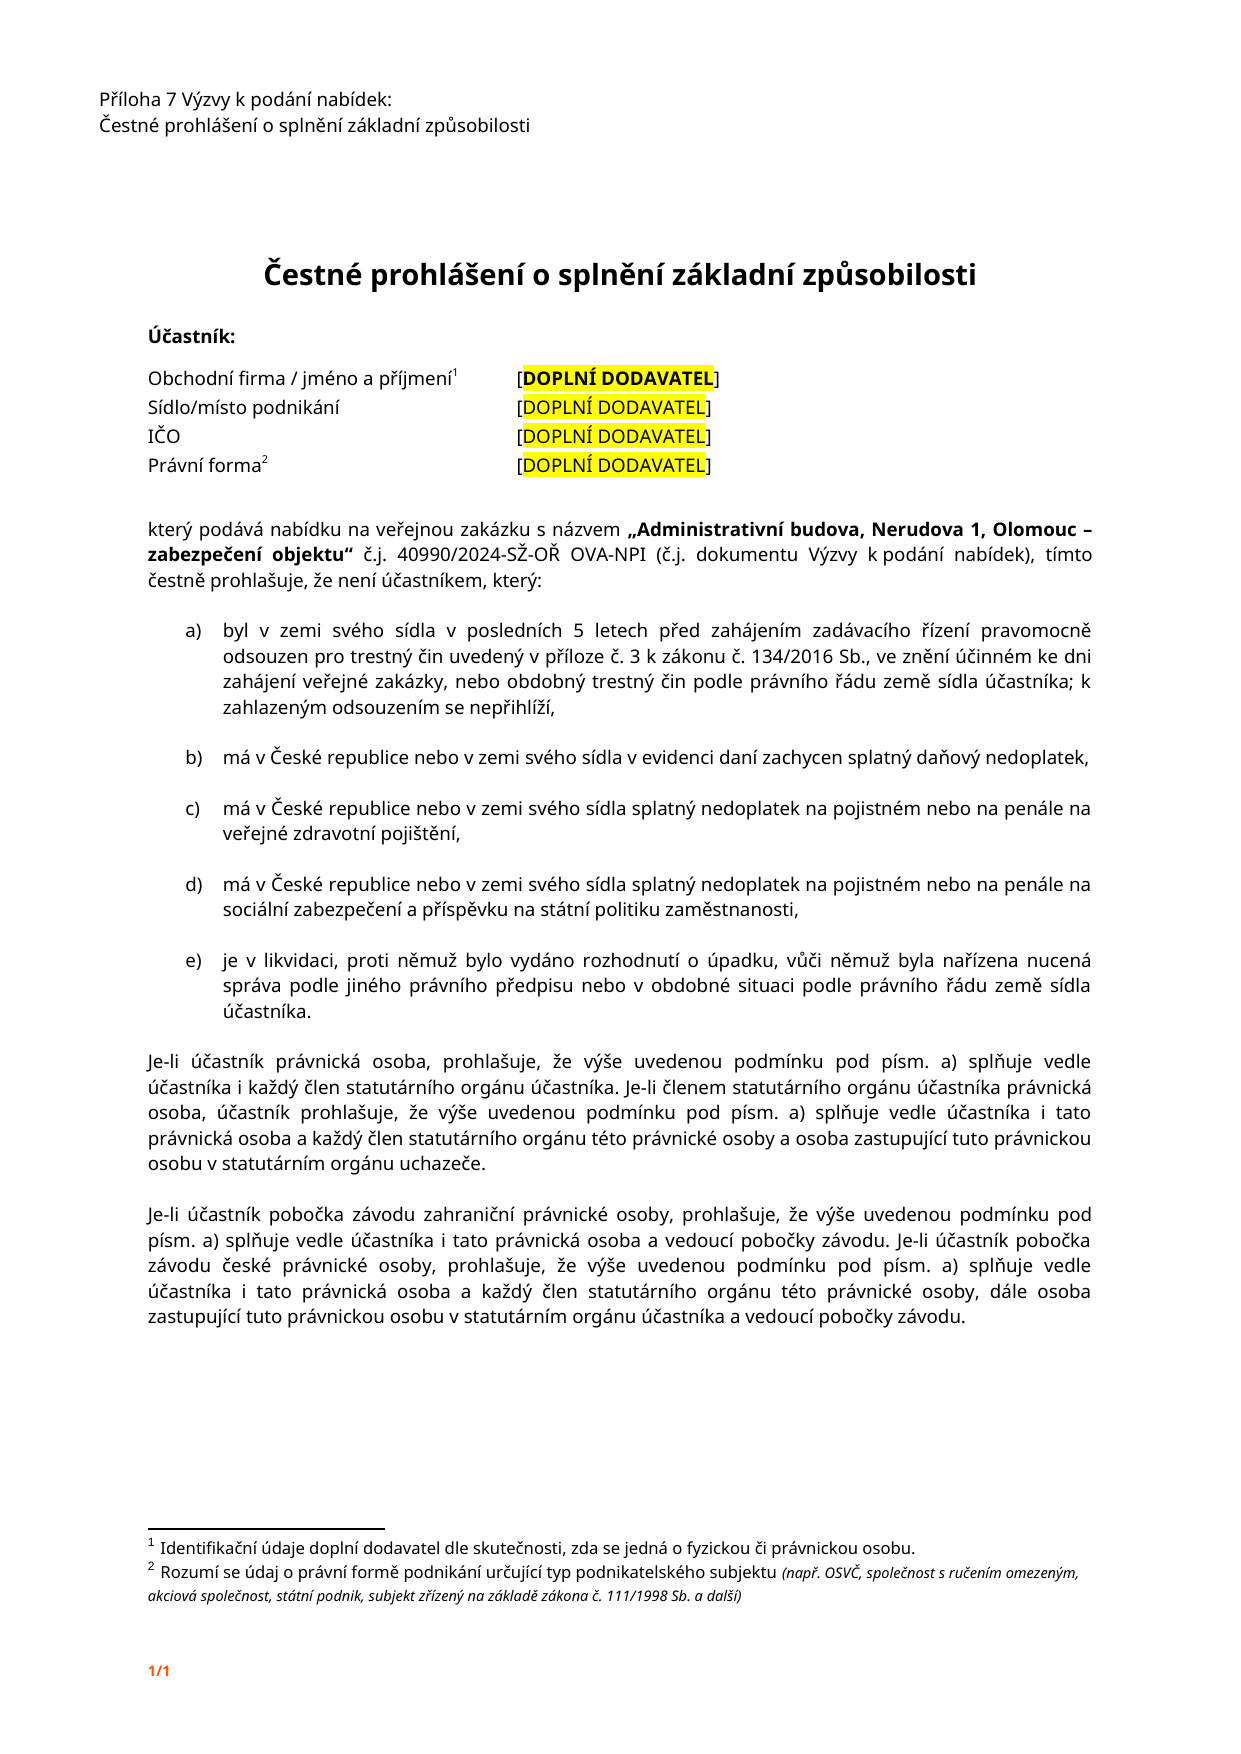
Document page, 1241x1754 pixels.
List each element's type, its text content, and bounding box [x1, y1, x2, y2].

list je v likvidaci, proti němuž bylo vydáno rozhodnutí o úpadku, vůči němuž byla nařízena nucená správa podle jiného právního předpisu nebo v obdobné situaci podle právního řádu země sídla účastníka. [185, 947, 1093, 1024]
text Sídlo/místo podnikání [DOPLNÍ DODAVATEL] [148, 391, 1093, 420]
title Čestné prohlášení o splnění základní způsobilosti [148, 254, 1093, 293]
text Účastník: [148, 318, 1093, 349]
list byl v zemi svého sídla v posledních 5 letech před zahájením zadávacího řízení pravomocně odsouzen pro trestný čin uvedený v příloze č. 3 k zákonu č. 134/2016 Sb., ve znění účinném ke dni zahájení veřejné zakázky, nebo obdobný trestný čin podle právního řádu země sídla účastníka; k zahlazeným odsouzením se nepřihlíží, [185, 617, 1093, 719]
list má v České republice nebo v zemi svého sídla v evidenci daní zachycen splatný daňový nedoplatek, [185, 744, 1093, 770]
text Je-li účastník pobočka závodu zahraniční právnické osoby, prohlašuje, že výše uvedenou podmínku pod písm. a) splňuje vedle účastníka i tato právnická osoba a vedoucí pobočky závodu. Je-li účastník pobočka závodu české právnické osoby, prohlašuje, že výše uvedenou podmínku pod písm. a) splňuje vedle účastníka i tato právnická osoba a každý člen statutárního orgánu této právnické osoby, dále osoba zastupující tuto právnickou osobu v statutárním orgánu účastníka a vedoucí pobočky závodu. [148, 1202, 1093, 1329]
list má v České republice nebo v zemi svého sídla splatný nedoplatek na pojistném nebo na penále na sociální zabezpečení a příspěvku na státní politiku zaměstnanosti, [185, 871, 1093, 922]
list má v České republice nebo v zemi svého sídla splatný nedoplatek na pojistném nebo na penále na veřejné zdravotní pojištění, [185, 795, 1093, 846]
text Právní forma [148, 449, 1093, 478]
text Obchodní firma / jméno a příjmení [148, 362, 1093, 391]
text který podává nabídku na veřejnou zakázku s názvem „Administrativní budova, Nerudova 1, Olomouc – zabezpečení objektu“ č.j. 40990/2024-SŽ-OŘ OVA-NPI (č.j. dokumentu Výzvy k podání nabídek), tímto čestně prohlašuje, že není účastníkem, který: [148, 516, 1093, 592]
text Je-li účastník právnická osoba, prohlašuje, že výše uvedenou podmínku pod písm. a) splňuje vedle účastníka i každý člen statutárního orgánu účastníka. Je-li členem statutárního orgánu účastníka právnická osoba, účastník prohlašuje, že výše uvedenou podmínku pod písm. a) splňuje vedle účastníka i tato právnická osoba a každý člen statutárního orgánu této právnické osoby a osoba zastupující tuto právnickou osobu v statutárním orgánu uchazeče. [148, 1049, 1093, 1176]
text IČO [148, 420, 1093, 449]
